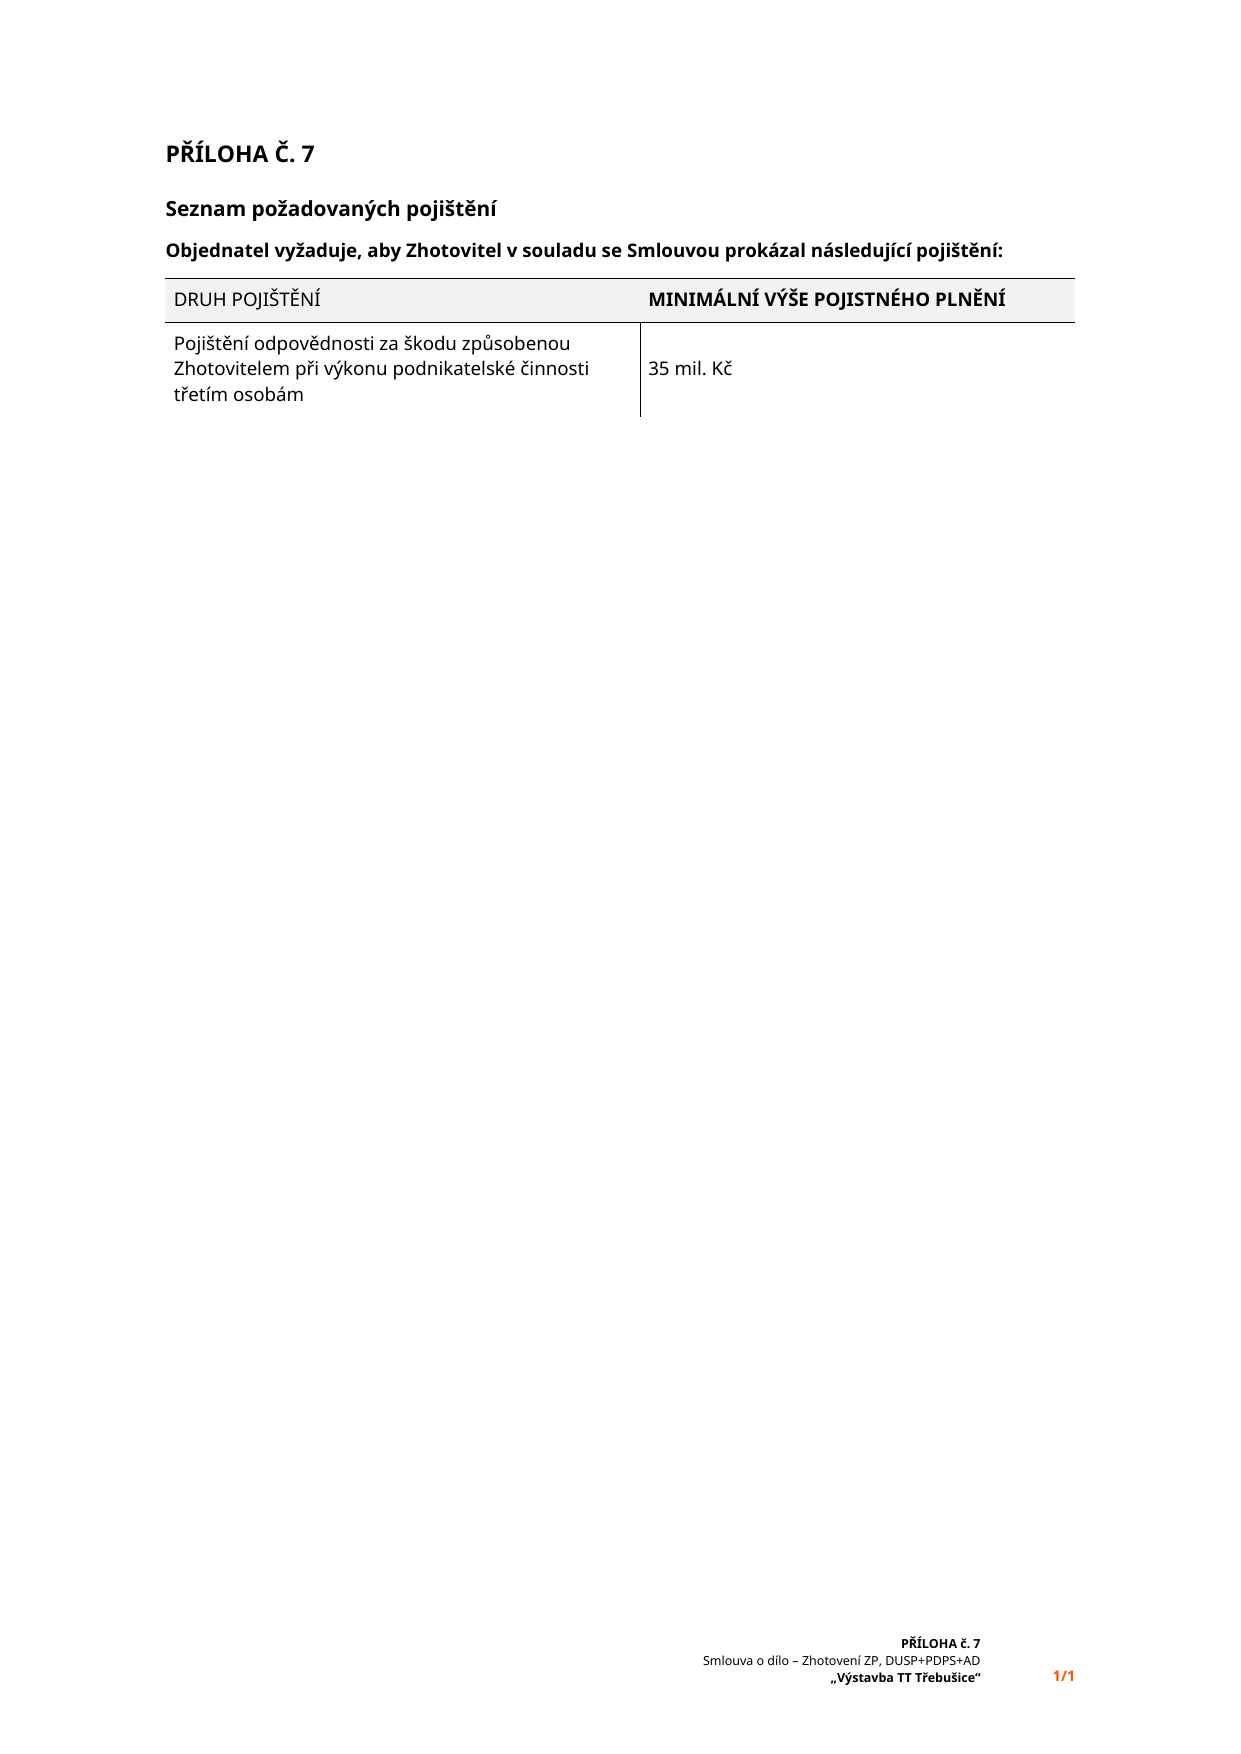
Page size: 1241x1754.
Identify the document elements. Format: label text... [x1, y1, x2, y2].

table_header MINIMÁLNÍ VÝŠE POJISTNÉHO PLNĚNÍ [640, 279, 1075, 322]
table_header DRUH POJIŠTĚNÍ [165, 279, 640, 322]
text Příloha č. 7 [165, 138, 1075, 170]
table_cell 35 mil. Kč [641, 323, 1075, 417]
text Seznam požadovaných pojištění [165, 194, 1075, 222]
table_cell Pojištění odpovědnosti za škodu způsobenou Zhotovitelem při výkonu podnikatelské činnosti třetím osobám [165, 323, 640, 417]
text Objednatel vyžaduje, aby Zhotovitel v souladu se Smlouvou prokázal následující pojištění: [165, 237, 1075, 263]
